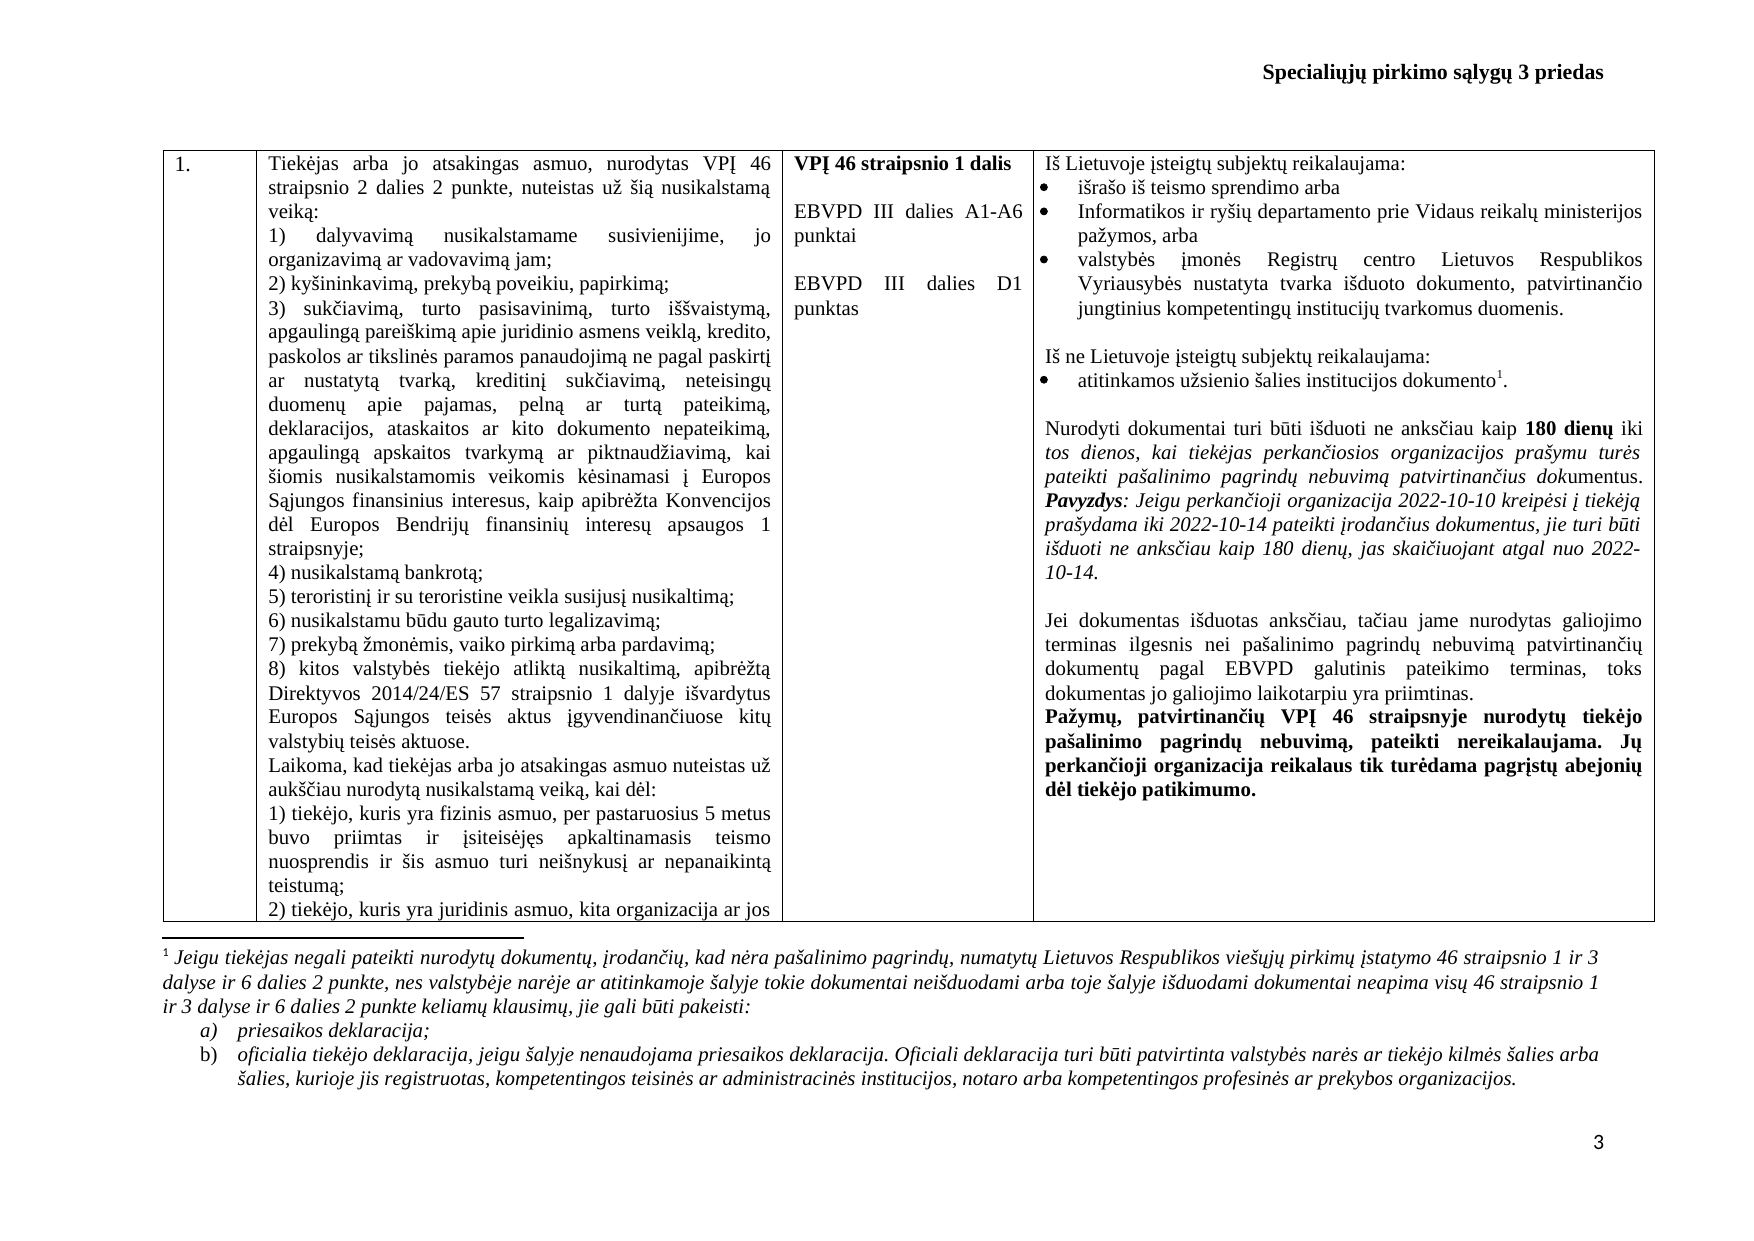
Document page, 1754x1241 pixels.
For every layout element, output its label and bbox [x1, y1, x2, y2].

table_cell [1034, 151, 1654, 921]
table_cell [257, 151, 782, 921]
table_cell [164, 151, 256, 921]
table_cell [783, 151, 1033, 921]
